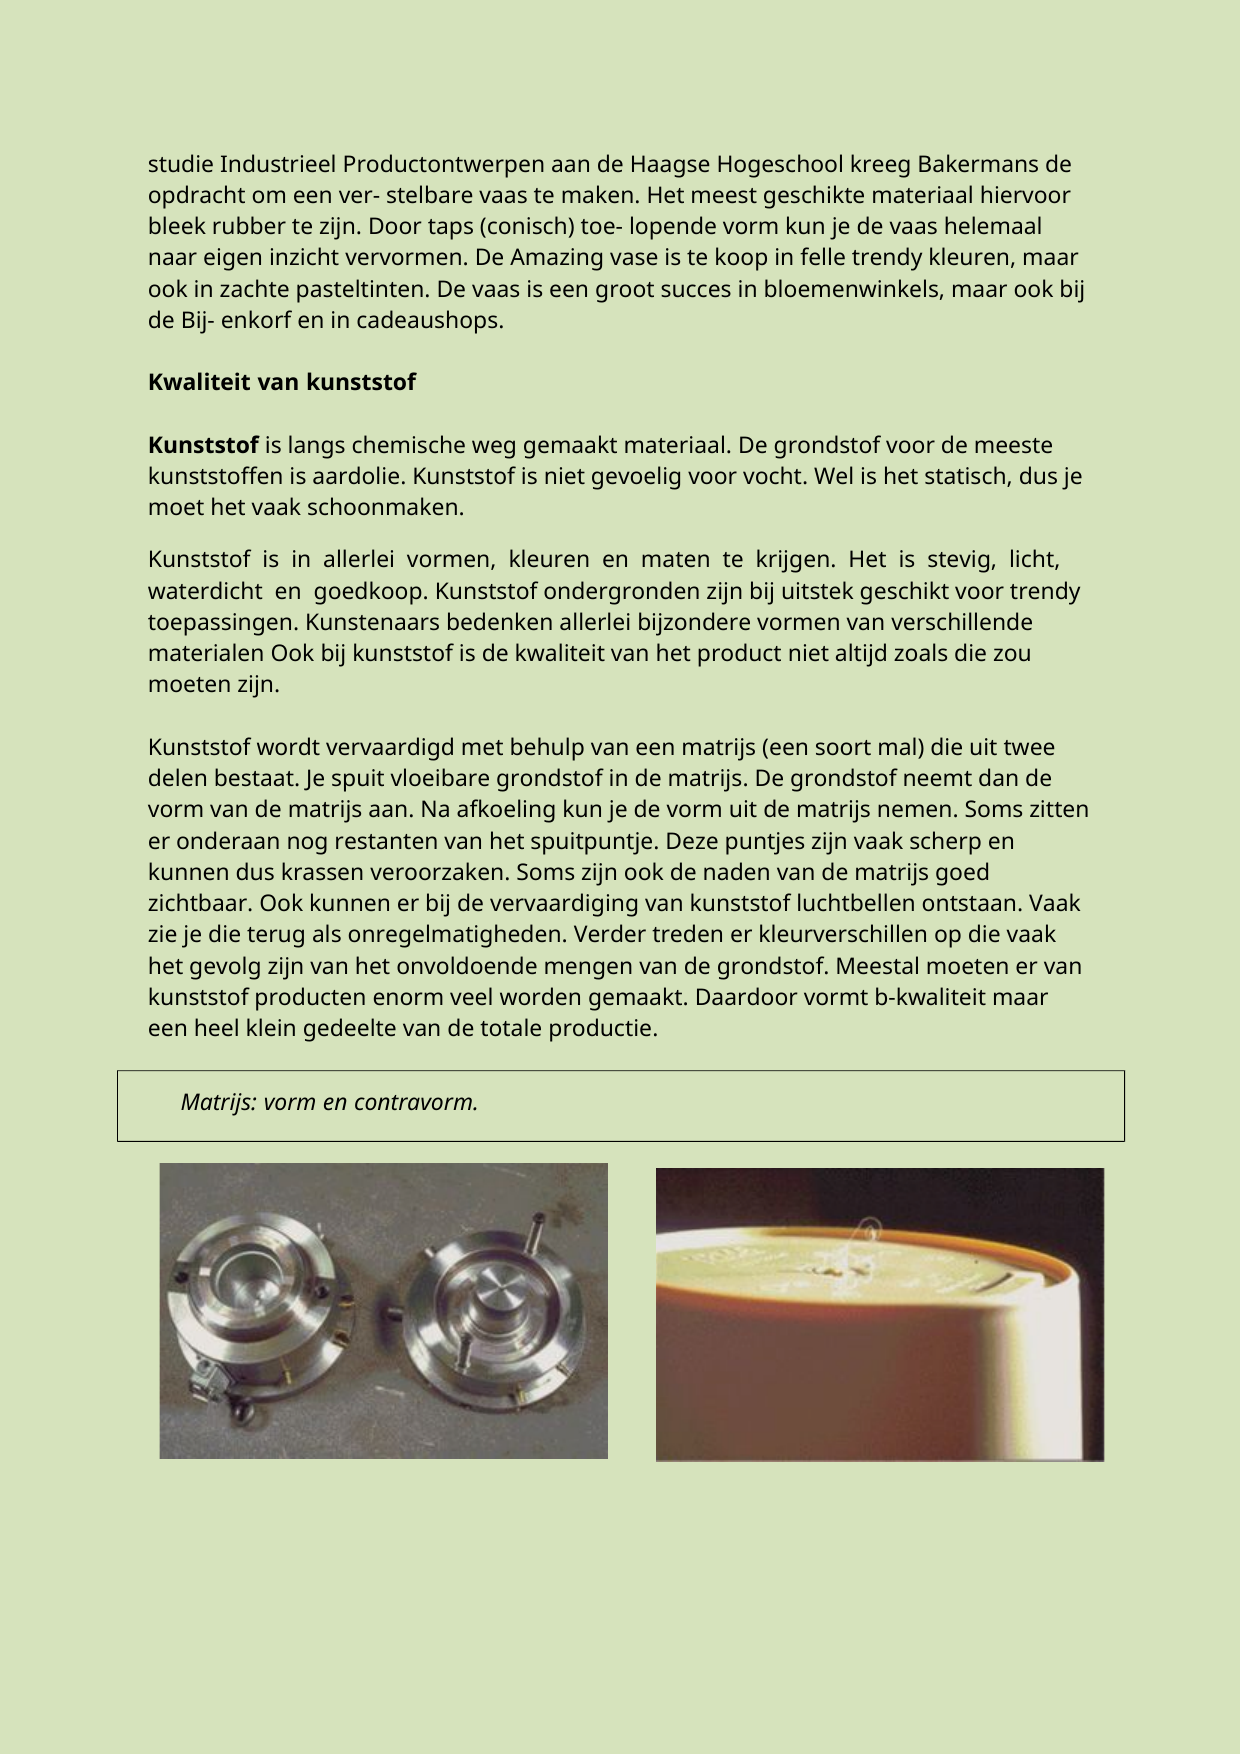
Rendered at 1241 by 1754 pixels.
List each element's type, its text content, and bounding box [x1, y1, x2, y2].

picture [159, 1163, 608, 1459]
text Kunststof is langs chemische weg gemaakt materiaal. De grondstof voor de meeste kunststoffen is aardolie. Kunststof is niet gevoelig voor vocht. Wel is het statisch, dus je moet het vaak schoonmaken. [148, 429, 1093, 523]
picture [656, 1168, 1105, 1462]
text Kwaliteit van kunststof [148, 366, 1093, 398]
text Matrijs: vorm en contravorm. [180, 1094, 1095, 1114]
text Kunststof is in allerlei vormen, kleuren en maten te krijgen. Het is stevig, licht, waterdicht en goedkoop. Kunststof ondergronden zijn bij uitstek geschikt voor trendy toepassingen. Kunstenaars bedenken allerlei bijzondere vormen van verschillende materialen Ook bij kunststof is de kwaliteit van het product niet altijd zoals die zou moeten zijn. [148, 543, 1093, 700]
text Kunststof wordt vervaardigd met behulp van een matrijs (een soort mal) die uit twee delen bestaat. Je spuit vloeibare grondstof in de matrijs. De grondstof neemt dan de vorm van de matrijs aan. Na afkoeling kun je de vorm uit de matrijs nemen. Soms zitten er onderaan nog restanten van het spuitpuntje. Deze puntjes zijn vaak scherp en kunnen dus krassen veroorzaken. Soms zijn ook de naden van de matrijs goed zichtbaar. Ook kunnen er bij de vervaardiging van kunststof luchtbellen ontstaan. Vaak zie je die terug als onregelmatigheden. Verder treden er kleurverschillen op die vaak het gevolg zijn van het onvoldoende mengen van de grondstof. Meestal moeten er van kunststof producten enorm veel worden gemaakt. Daardoor vormt b-kwaliteit maar een heel klein gedeelte van de totale productie. [148, 731, 1093, 1043]
text studie Industrieel Productontwerpen aan de Haagse Hogeschool kreeg Bakermans de opdracht om een ver- stelbare vaas te maken. Het meest geschikte materiaal hiervoor bleek rubber te zijn. Door taps (conisch) toe- lopende vorm kun je de vaas helemaal naar eigen inzicht vervormen. De Amazing vase is te koop in felle trendy kleuren, maar ook in zachte pasteltinten. De vaas is een groot succes in bloemenwinkels, maar ook bij de Bij- enkorf en in cadeaushops. [148, 148, 1093, 335]
